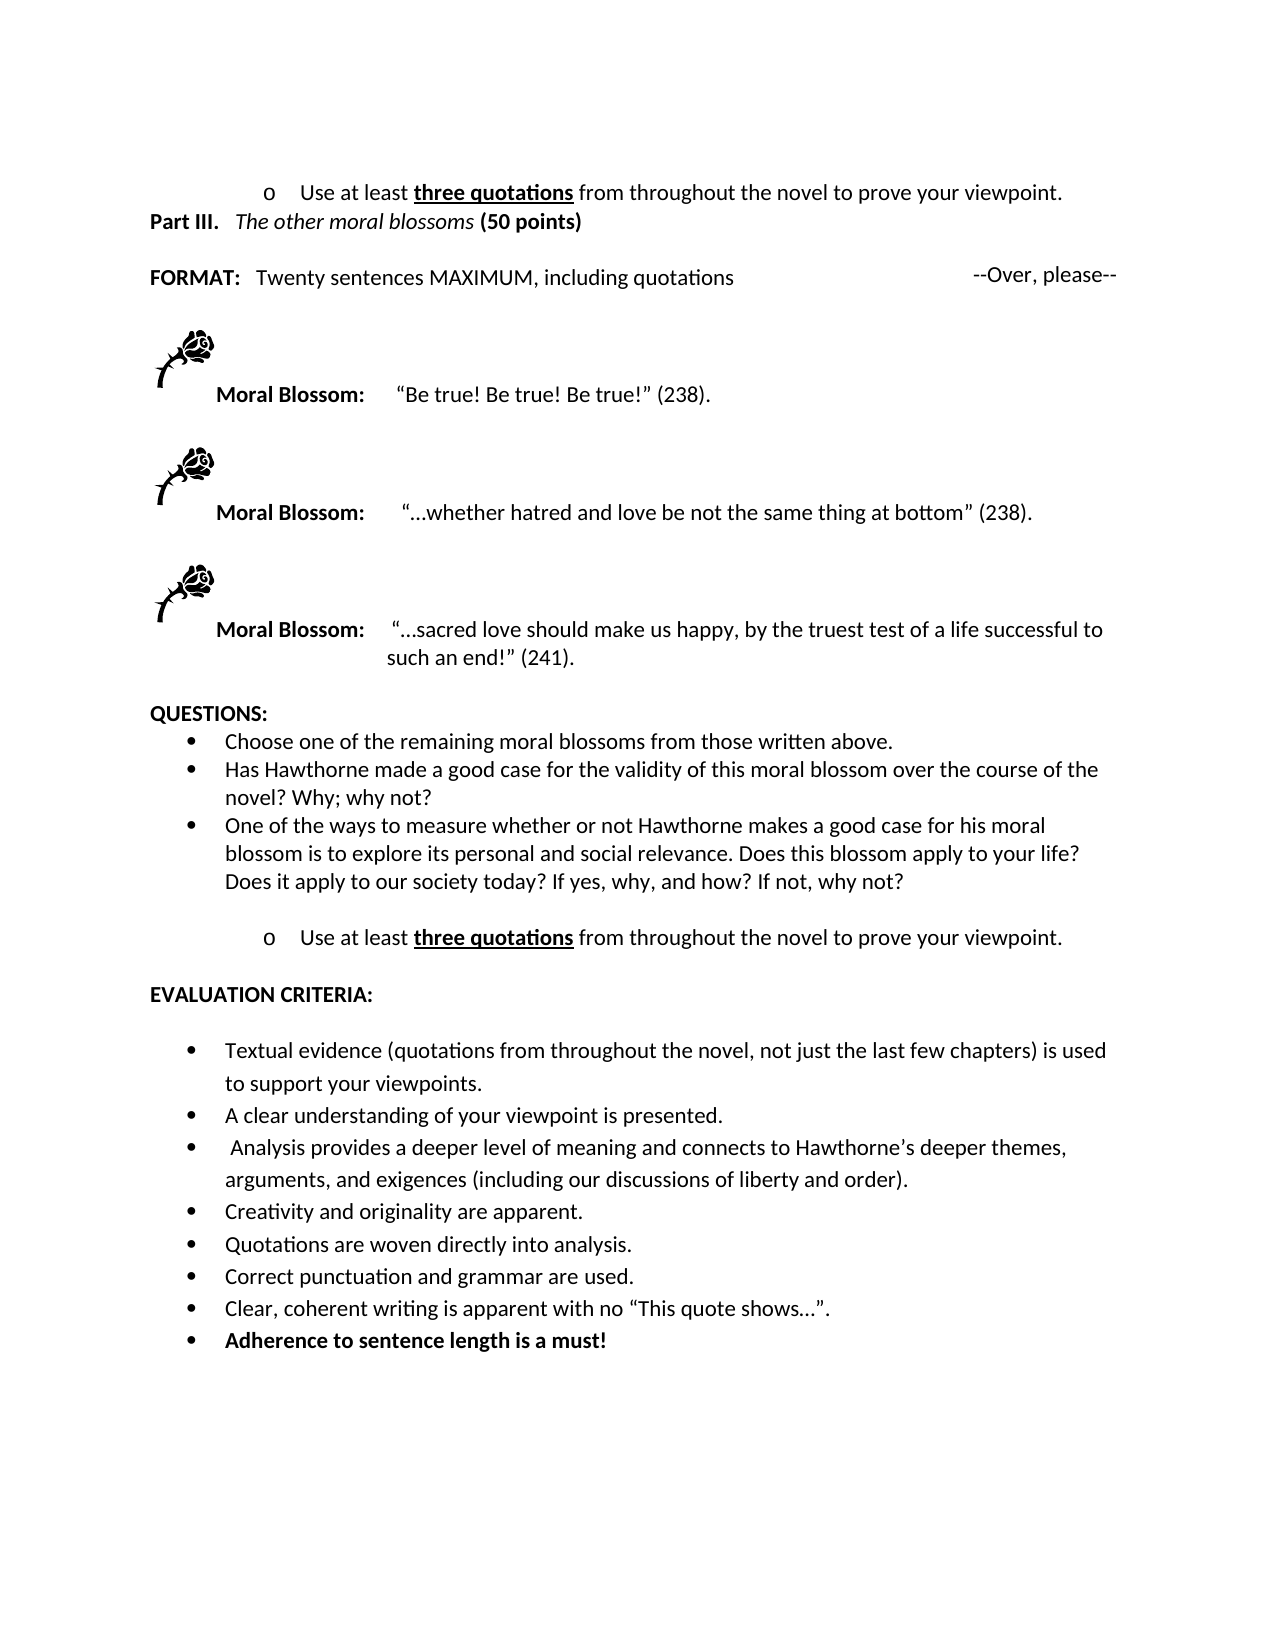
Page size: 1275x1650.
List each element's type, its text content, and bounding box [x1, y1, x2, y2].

text such an end!” (241). [150, 643, 1125, 671]
list Adherence to sentence length is a must! [187, 1326, 1125, 1354]
text Part III. The other moral blossoms (50 points) [150, 207, 1125, 235]
list Quotations are woven directly into analysis. [187, 1230, 1125, 1258]
list Creativity and originality are apparent. [187, 1197, 1125, 1226]
list Use at least three quotations from throughout the novel to prove your viewpoint. [262, 923, 1125, 952]
text Moral Blossom: “Be true! Be true! Be true!” (238). [150, 319, 1125, 408]
list Choose one of the remaining moral blossoms from those written above. [187, 727, 1125, 755]
list Clear, coherent writing is apparent with no “This quote shows…”. [187, 1294, 1125, 1322]
list One of the ways to measure whether or not Hawthorne makes a good case for his moral blossom is to explore its personal and social relevance. Does this blossom apply to your life? Does it apply to our society today? If yes, why, and how? If not, why not? [187, 811, 1125, 895]
list Use at least three quotations from throughout the novel to prove your viewpoint. [262, 178, 1125, 207]
list Correct punctuation and grammar are used. [187, 1262, 1125, 1290]
list Has Hawthorne made a good case for the validity of this moral blossom over the course of the novel? Why; why not? [187, 755, 1125, 811]
list Textual evidence (quotations from throughout the novel, not just the last few chapters) is used to support your viewpoints. [187, 1037, 1125, 1097]
text QUESTIONS: [150, 699, 1125, 727]
text Moral Blossom: “…sacred love should make us happy, by the truest test of a life successful to [150, 554, 1125, 643]
text FORMAT: Twenty sentences MAXIMUM, including quotations [150, 263, 1125, 291]
text Moral Blossom: “…whether hatred and love be not the same thing at bottom” (238). [150, 437, 1125, 526]
list A clear understanding of your viewpoint is presented. [187, 1101, 1125, 1129]
text EVALUATION CRITERIA: [150, 981, 1125, 1008]
list Analysis provides a deeper level of meaning and connects to Hawthorne’s deeper themes, arguments, and exigences (including our discussions of liberty and order). [187, 1133, 1125, 1193]
